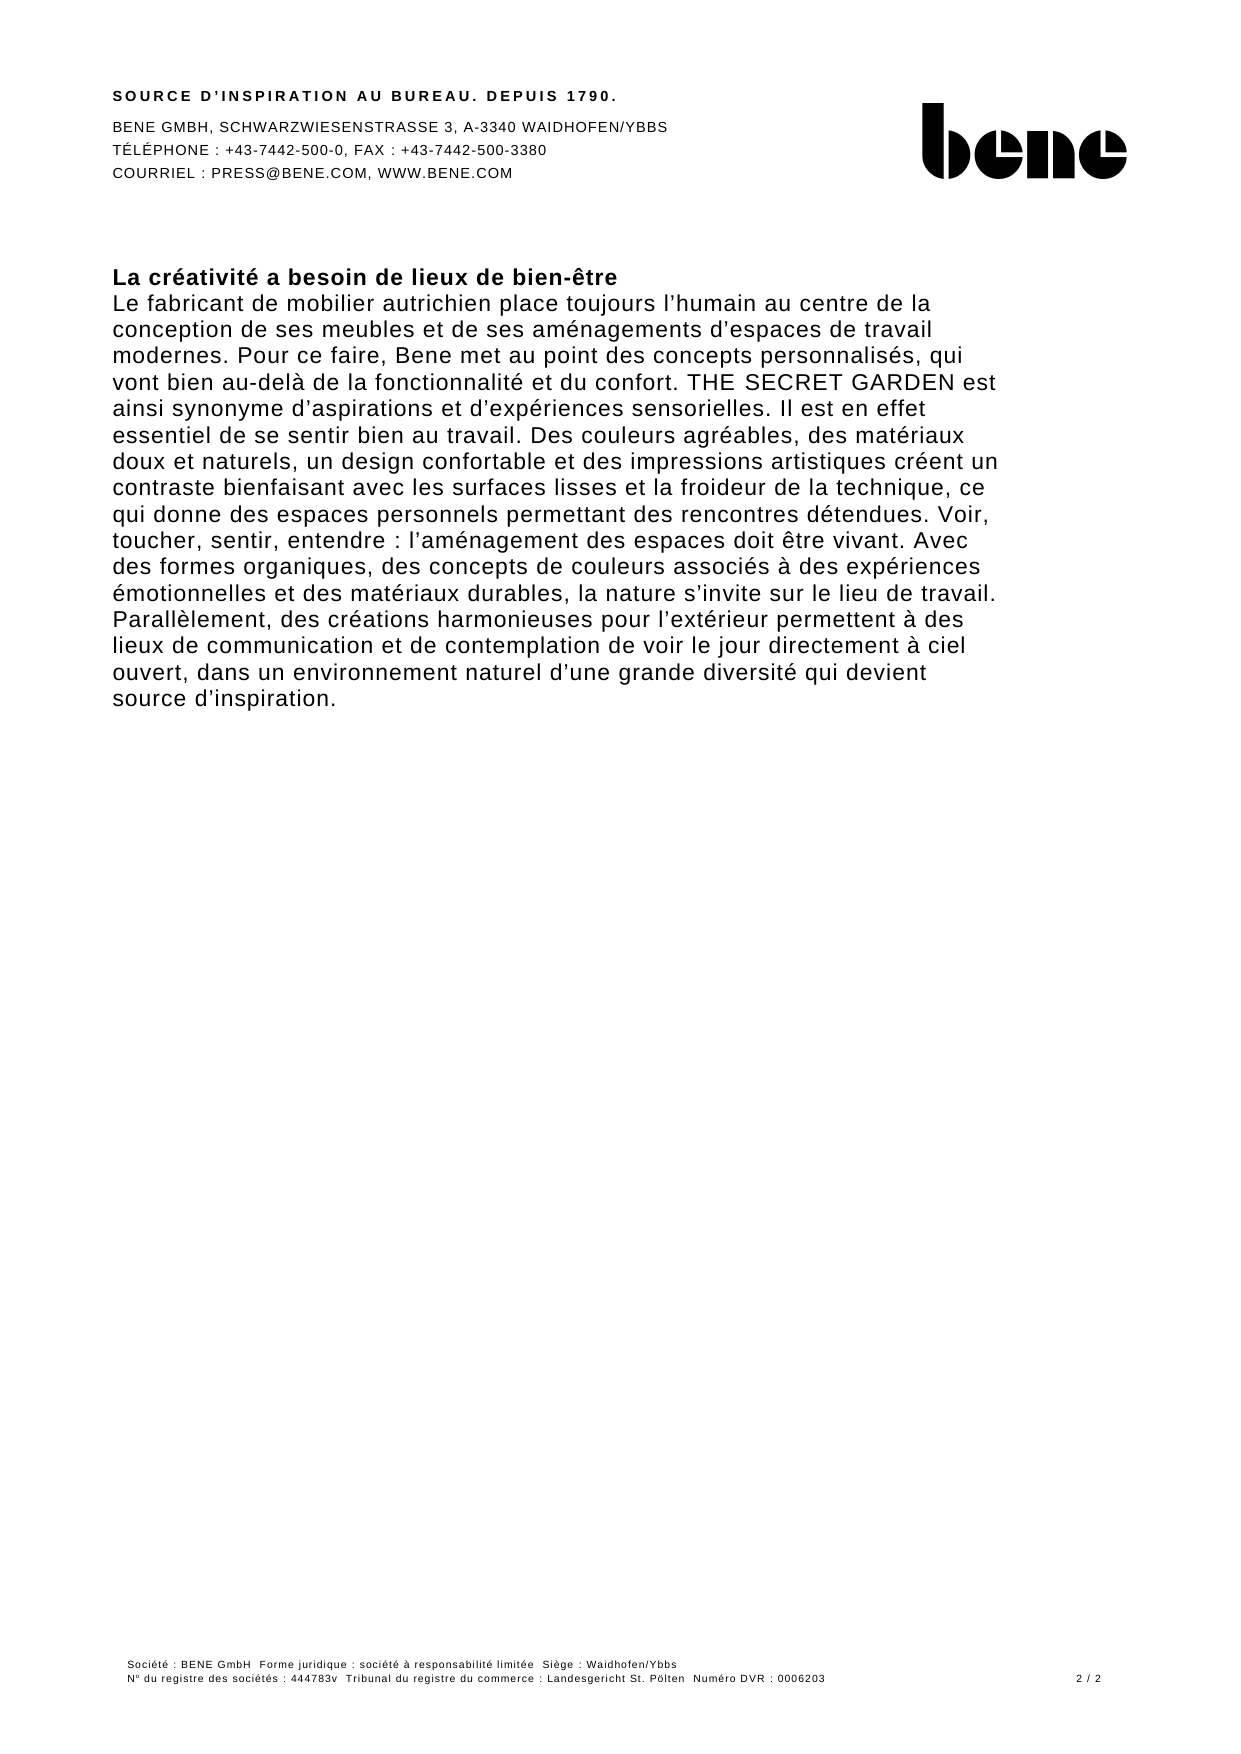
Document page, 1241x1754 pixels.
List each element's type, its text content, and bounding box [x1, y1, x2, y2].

text Le fabricant de mobilier autrichien place toujours l’humain au centre de la conception de ses meubles et de ses aménagements d’espaces de travail modernes. Pour ce faire, Bene met au point des concepts personnalisés, qui vont bien au-delà de la fonctionnalité et du confort. THE SECRET GARDEN est ainsi synonyme d’aspirations et d’expériences sensorielles. Il est en effet essentiel de se sentir bien au travail. Des couleurs agréables, des matériaux doux et naturels, un design confortable et des impressions artistiques créent un contraste bienfaisant avec les surfaces lisses et la froideur de la technique, ce qui donne des espaces personnels permettant des rencontres détendues. Voir, toucher, sentir, entendre : l’aménagement des espaces doit être vivant. Avec des formes organiques, des concepts de couleurs associés à des expériences émotionnelles et des matériaux durables, la nature s’invite sur le lieu de travail. Parallèlement, des créations harmonieuses pour l’extérieur permettent à des lieux de communication et de contemplation de voir le jour directement à ciel ouvert, dans un environnement naturel d’une grande diversité qui devient source d’inspiration. [112, 290, 1009, 711]
picture [922, 103, 1127, 179]
text La créativité a besoin de lieux de bien-être [112, 263, 1009, 290]
